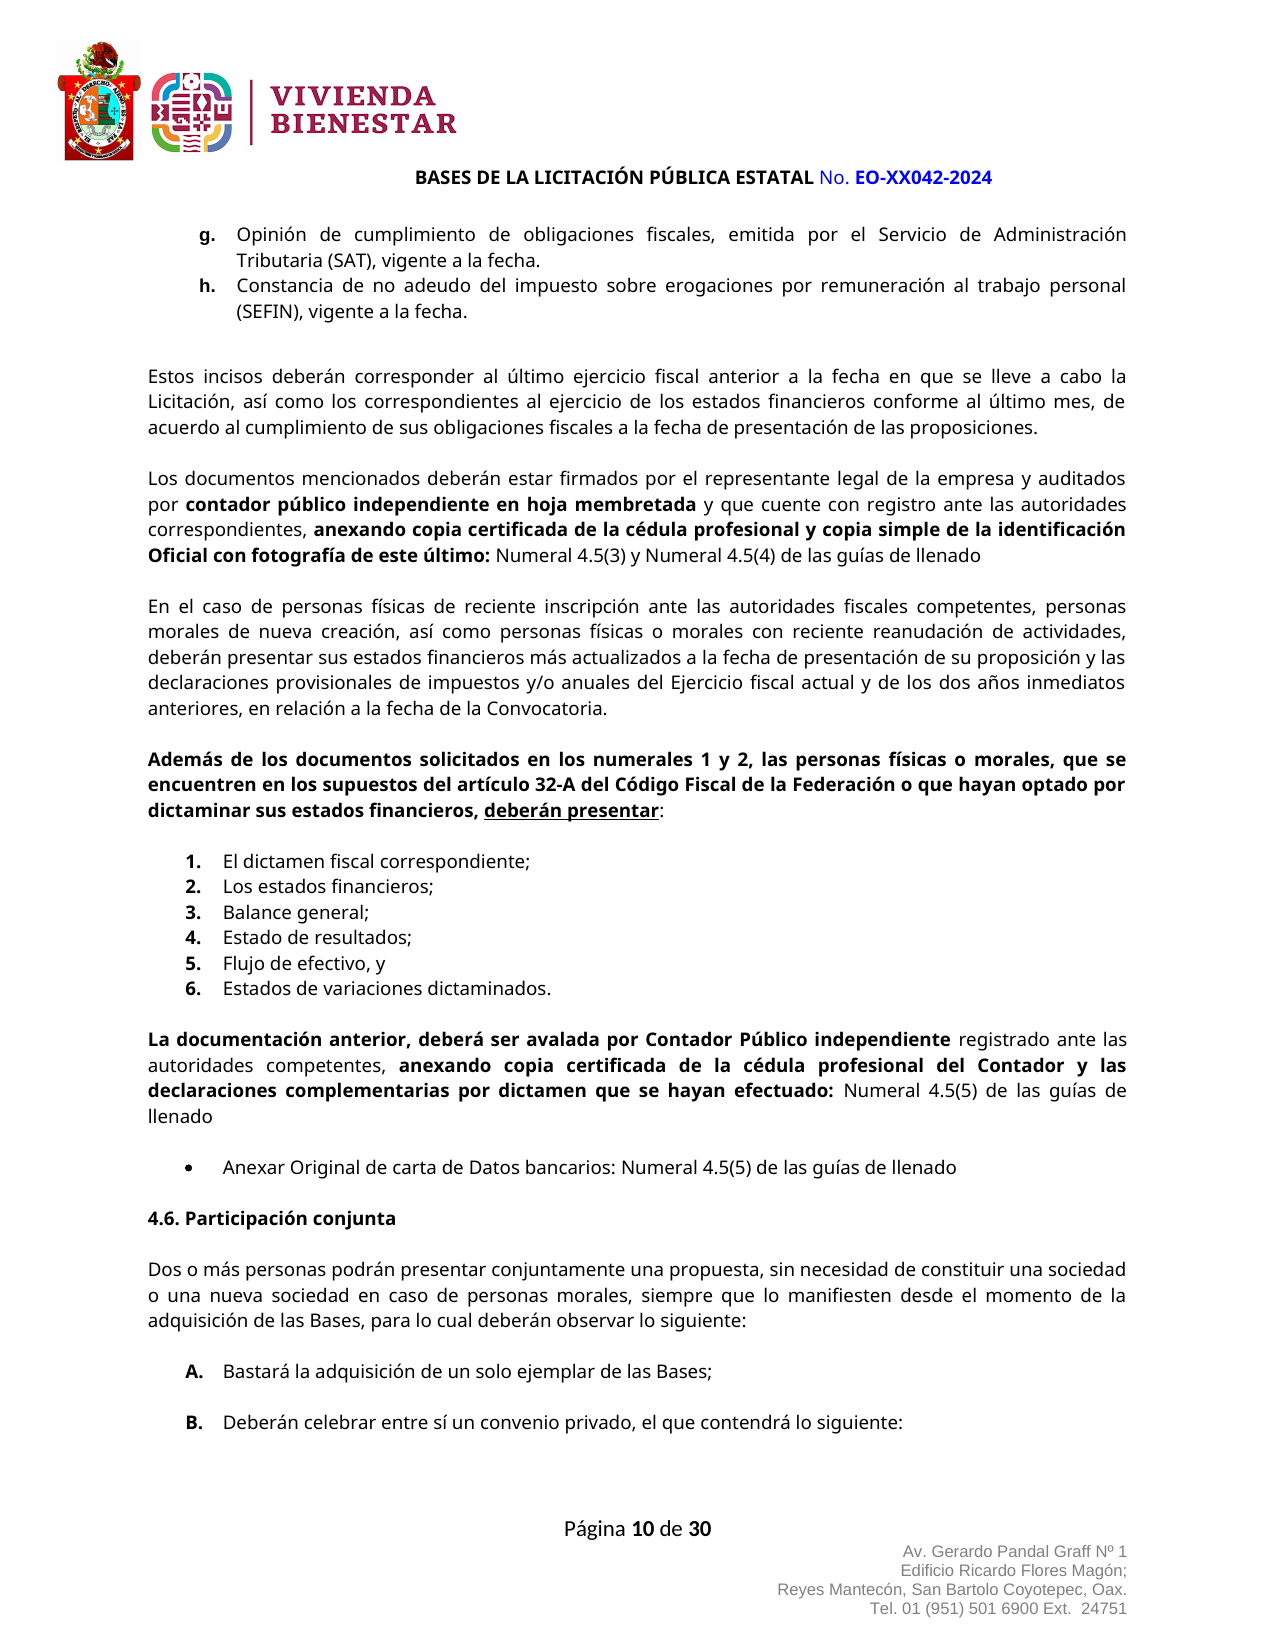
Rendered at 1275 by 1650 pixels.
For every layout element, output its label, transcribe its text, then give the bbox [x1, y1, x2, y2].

list Estado de resultados; [185, 925, 1127, 950]
text Los documentos mencionados deberán estar firmados por el representante legal de la empresa y auditados por contador público independiente en hoja membretada y que cuente con registro ante las autoridades correspondientes, anexando copia certificada de la cédula profesional y copia simple de la identificación Oficial con fotografía de este último: Numeral 4.5(3) y Numeral 4.5(4) de las guías de llenado [148, 465, 1127, 567]
list Los estados financieros; [185, 874, 1127, 899]
picture [55, 41, 143, 163]
text La documentación anterior, deberá ser avalada por Contador Público independiente registrado ante las autoridades competentes, anexando copia certificada de la cédula profesional del Contador y las declaraciones complementarias por dictamen que se hayan efectuado: Numeral 4.5(5) de las guías de llenado [148, 1027, 1127, 1129]
list Estados de variaciones dictaminados. [185, 976, 1127, 1001]
text Dos o más personas podrán presentar conjuntamente una propuesta, sin necesidad de constituir una sociedad o una nueva sociedad en caso de personas morales, siempre que lo manifiesten desde el momento de la adquisición de las Bases, para lo cual deberán observar lo siguiente: [148, 1256, 1127, 1333]
list Flujo de efectivo, y [185, 950, 1127, 976]
list Opinión de cumplimiento de obligaciones fiscales, emitida por el Servicio de Administración Tributaria (SAT), vigente a la fecha. [199, 221, 1127, 272]
picture [147, 64, 473, 161]
text 4.6. Participación conjunta [148, 1205, 1127, 1231]
list Bastará la adquisición de un solo ejemplar de las Bases; [185, 1358, 1127, 1384]
text Además de los documentos solicitados en los numerales 1 y 2, las personas físicas o morales, que se encuentren en los supuestos del artículo 32-A del Código Fiscal de la Federación o que hayan optado por dictaminar sus estados financieros, deberán presentar: [148, 746, 1127, 823]
list Balance general; [185, 899, 1127, 925]
text Estos incisos deberán corresponder al último ejercicio fiscal anterior a la fecha en que se lleve a cabo la Licitación, así como los correspondientes al ejercicio de los estados financieros conforme al último mes, de acuerdo al cumplimiento de sus obligaciones fiscales a la fecha de presentación de las proposiciones. [148, 363, 1127, 440]
list Deberán celebrar entre sí un convenio privado, el que contendrá lo siguiente: [185, 1409, 1127, 1435]
list El dictamen fiscal correspondiente; [185, 848, 1127, 874]
list Constancia de no adeudo del impuesto sobre erogaciones por remuneración al trabajo personal (SEFIN), vigente a la fecha. [199, 272, 1127, 323]
list Anexar Original de carta de Datos bancarios: Numeral 4.5(5) de las guías de llenado [185, 1154, 1127, 1180]
text En el caso de personas físicas de reciente inscripción ante las autoridades fiscales competentes, personas morales de nueva creación, así como personas físicas o morales con reciente reanudación de actividades, deberán presentar sus estados financieros más actualizados a la fecha de presentación de su proposición y las declaraciones provisionales de impuestos y/o anuales del Ejercicio fiscal actual y de los dos años inmediatos anteriores, en relación a la fecha de la Convocatoria. [148, 593, 1127, 721]
